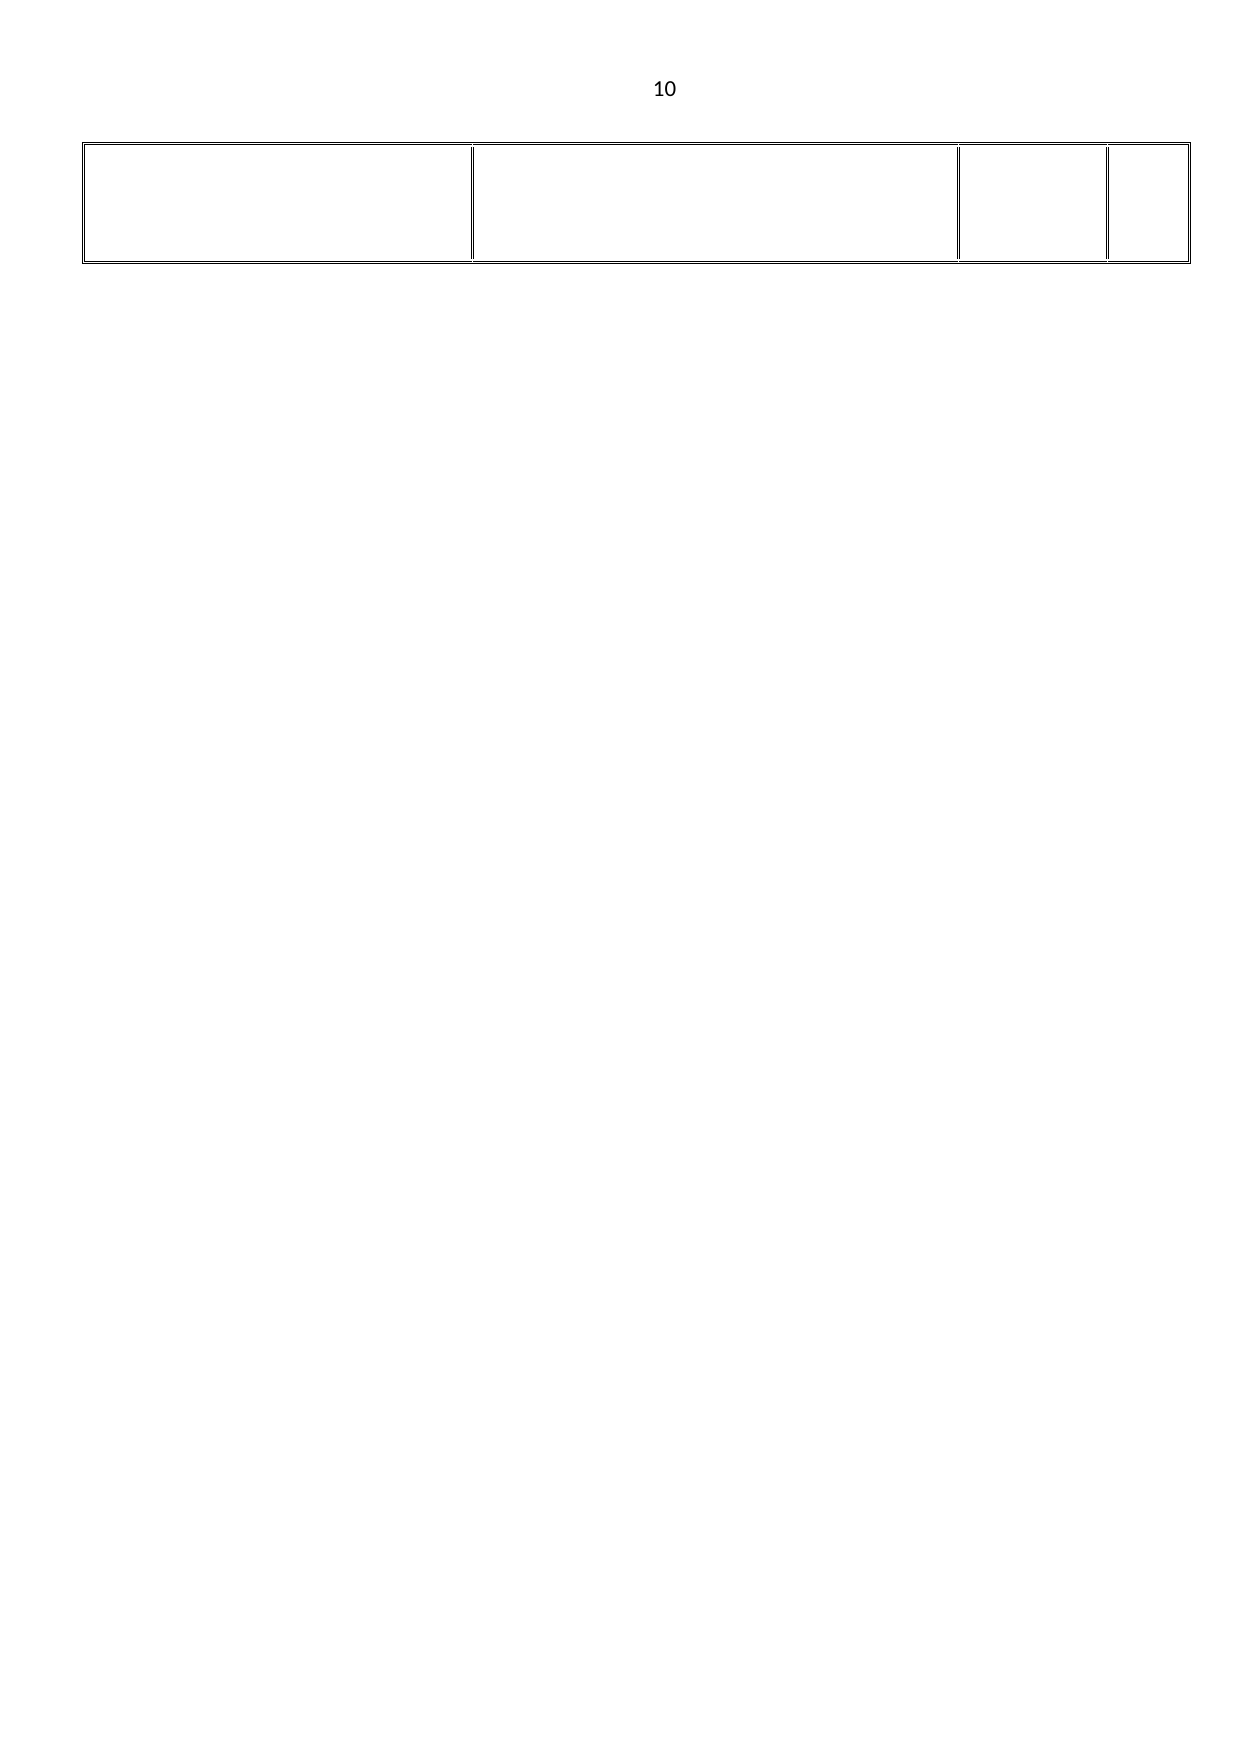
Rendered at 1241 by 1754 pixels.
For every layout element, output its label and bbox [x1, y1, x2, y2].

table_header [959, 145, 1107, 261]
table_header [473, 145, 958, 261]
table_header [85, 145, 472, 261]
table_header [1108, 145, 1188, 261]
